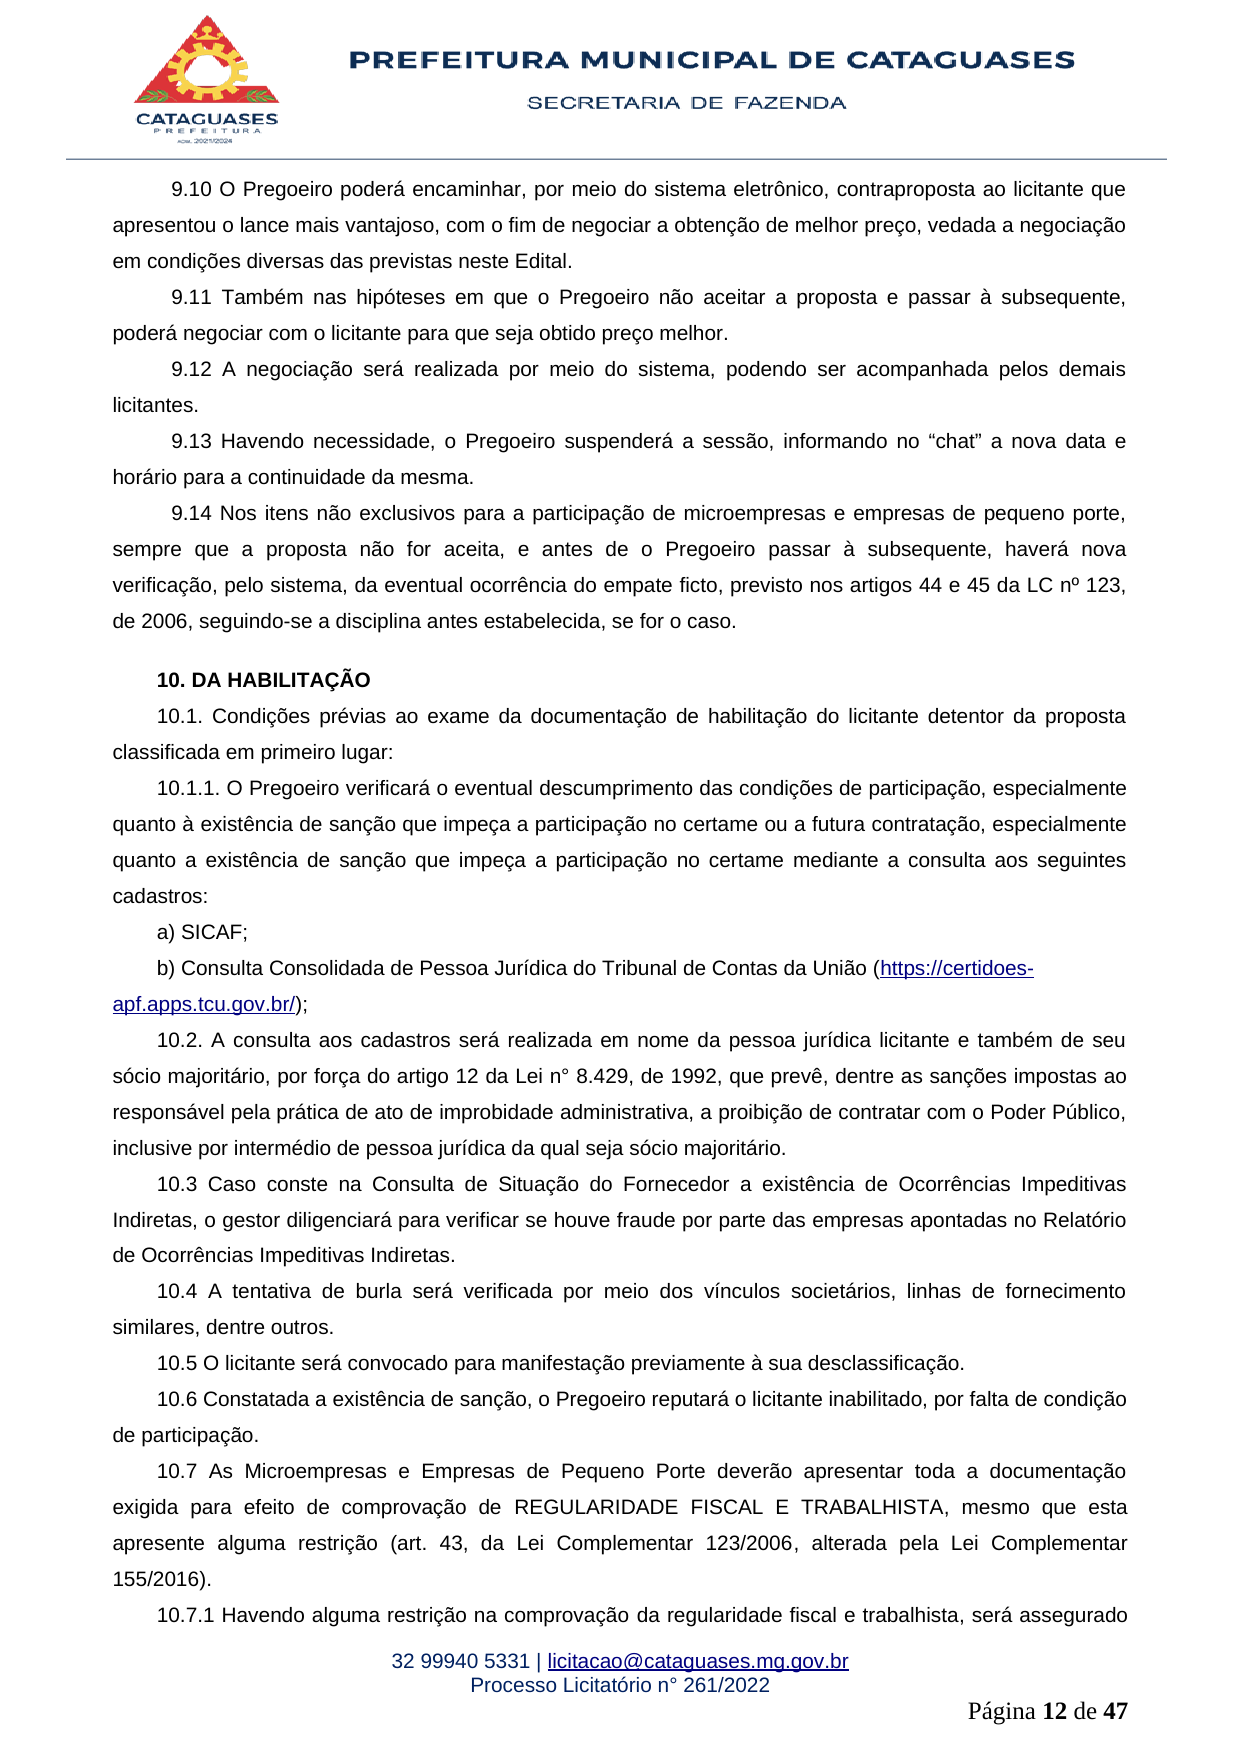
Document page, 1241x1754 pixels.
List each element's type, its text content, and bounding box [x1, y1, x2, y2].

text 10.5 O licitante será convocado para manifestação previamente à sua desclassificação. [112, 1351, 1128, 1375]
list 10. DA HABILITAÇÃO [112, 668, 1128, 692]
text a) SICAF; [112, 920, 1128, 944]
picture [66, 0, 1167, 187]
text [112, 1603, 1128, 1627]
text 10.2. A consulta aos cadastros será realizada em nome da pessoa jurídica licitante e também de seu sócio majoritário, por força do artigo 12 da Lei n° 8.429, de 1992, que prevê, dentre as sanções impostas ao responsável pela prática de ato de improbidade administrativa, a proibição de contratar com o Poder Público, inclusive por intermédio de pessoa jurídica da qual seja sócio majoritário. [112, 1028, 1128, 1159]
text 10.7 As Microempresas e Empresas de Pequeno Porte deverão apresentar toda a documentação exigida para efeito de comprovação de REGULARIDADE FISCAL E TRABALHISTA, mesmo que esta apresente alguma restrição (art. 43, da Lei Complementar 123/2006, alterada pela Lei Complementar 155/2016). [112, 1459, 1128, 1591]
text 10.1. Condições prévias ao exame da documentação de habilitação do licitante detentor da proposta classificada em primeiro lugar: [112, 704, 1128, 764]
list 9.14 Nos itens não exclusivos para a participação de microempresas e empresas de pequeno porte, sempre que a proposta não for aceita, e antes de o Pregoeiro passar à subsequente, haverá nova verificação, pelo sistema, da eventual ocorrência do empate ficto, previsto nos artigos 44 e 45 da LC nº 123, de 2006, seguindo-se a disciplina antes estabelecida, se for o caso. [112, 501, 1128, 632]
list 9.11 Também nas hipóteses em que o Pregoeiro não aceitar a proposta e passar à subsequente, poderá negociar com o licitante para que seja obtido preço melhor. [112, 285, 1128, 345]
text 10.6 Constatada a existência de sanção, o Pregoeiro reputará o licitante inabilitado, por falta de condição de participação. [112, 1387, 1128, 1447]
text 10.1.1. O Pregoeiro verificará o eventual descumprimento das condições de participação, especialmente quanto à existência de sanção que impeça a participação no certame ou a futura contratação, especialmente quanto a existência de sanção que impeça a participação no certame mediante a consulta aos seguintes cadastros: [112, 776, 1128, 908]
list 10.4 A tentativa de burla será verificada por meio dos vínculos societários, linhas de fornecimento similares, dentre outros. [112, 1279, 1128, 1339]
list 9.13 Havendo necessidade, o Pregoeiro suspenderá a sessão, informando no “chat” a nova data e horário para a continuidade da mesma. [112, 429, 1128, 489]
list 10.3 Caso conste na Consulta de Situação do Fornecedor a existência de Ocorrências Impeditivas Indiretas, o gestor diligenciará para verificar se houve fraude por parte das empresas apontadas no Relatório de Ocorrências Impeditivas Indiretas. [112, 1171, 1128, 1267]
list 9.10 O Pregoeiro poderá encaminhar, por meio do sistema eletrônico, contraproposta ao licitante que apresentou o lance mais vantajoso, com o fim de negociar a obtenção de melhor preço, vedada a negociação em condições diversas das previstas neste Edital. [112, 177, 1128, 273]
text b) Consulta Consolidada de Pessoa Jurídica do Tribunal de Contas da União (https://certidoes-apf.apps.tcu.gov.br/); [112, 956, 1128, 1016]
list 9.12 A negociação será realizada por meio do sistema, podendo ser acompanhada pelos demais licitantes. [112, 357, 1128, 417]
